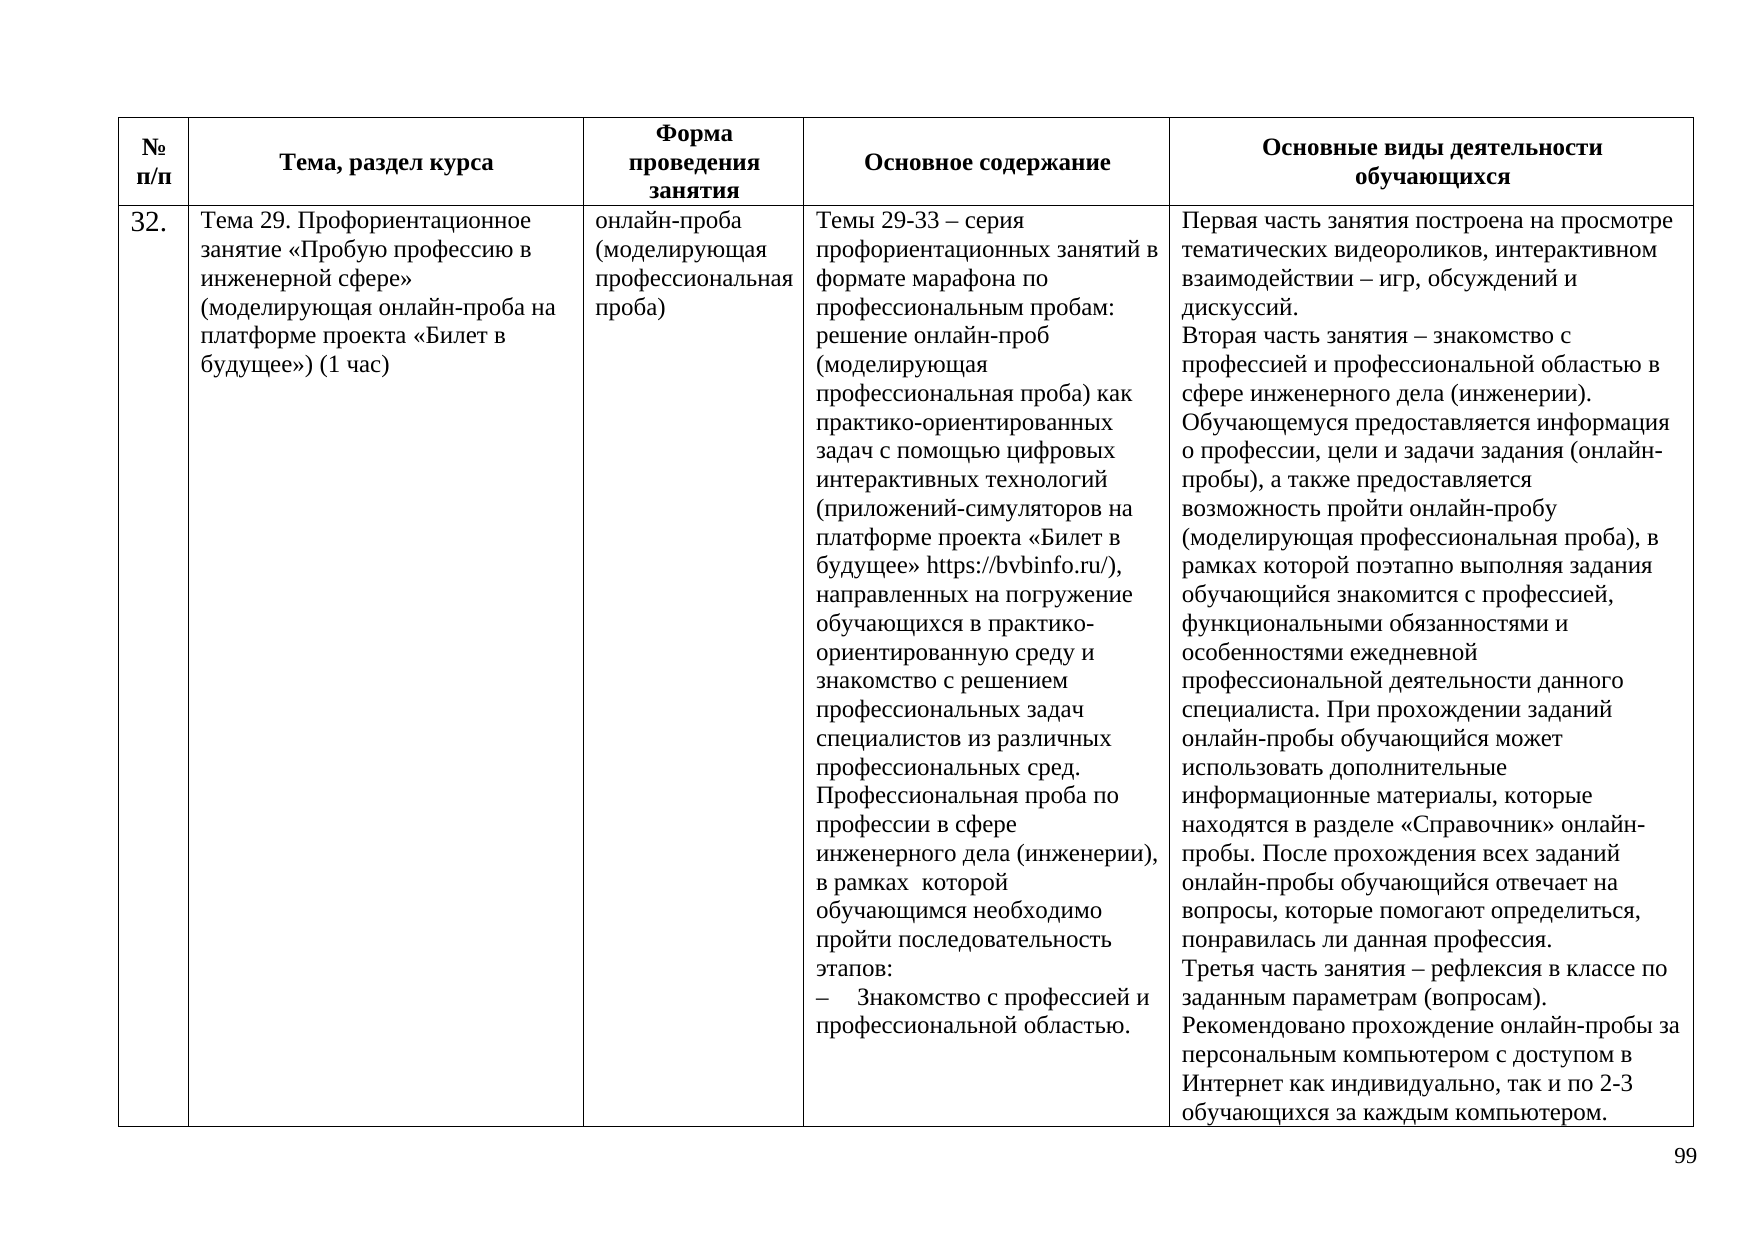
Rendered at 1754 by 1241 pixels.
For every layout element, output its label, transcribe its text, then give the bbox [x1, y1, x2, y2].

table_header Основные виды деятельности обучающихся [1170, 118, 1693, 204]
table_header Основное содержание [804, 118, 1169, 204]
table_cell Темы 29-33 – серия профориентационных занятий в формате марафона по профессиональным пробам: решение онлайн-проб (моделирующая профессиональная проба) как практико-ориентированных задач с помощью цифровых интерактивных технологий (приложений-симуляторов на платформе проекта «Билет в будущее» https://bvbinfo.ru/), направленных на погружение обучающихся в практико- ориентированную среду и знакомство с решением профессиональных задач специалистов из различных профессиональных сред. Профессиональная проба по профессии в сфере инженерного дела (инженерии), в рамках которой обучающимся необходимо пройти последовательность этапов: – Знакомство с профессией и профессиональной областью. [804, 206, 1169, 1126]
table_header Тема, раздел курса [189, 118, 583, 204]
table_cell 32. [119, 206, 188, 1126]
table_cell онлайн-проба (моделирующая профессиональная проба) [584, 206, 803, 1126]
table_header № п/п [119, 118, 188, 204]
table_cell Тема 29. Профориентационное занятие «Пробую профессию в инженерной сфере» (моделирующая онлайн-проба на платформе проекта «Билет в будущее») (1 час) [189, 206, 583, 1126]
table_cell Первая часть занятия построена на просмотре тематических видеороликов, интерактивном взаимодействии – игр, обсуждений и дискуссий. Вторая часть занятия – знакомство с профессией и профессиональной областью в сфере инженерного дела (инженерии). Обучающемуся предоставляется информация о профессии, цели и задачи задания (онлайн- пробы), а также предоставляется возможность пройти онлайн-пробу (моделирующая профессиональная проба), в рамках которой поэтапно выполняя задания обучающийся знакомится с профессией, функциональными обязанностями и особенностями ежедневной профессиональной деятельности данного специалиста. При прохождении заданий онлайн-пробы обучающийся может использовать дополнительные информационные материалы, которые находятся в разделе «Справочник» онлайн- пробы. После прохождения всех заданий онлайн-пробы обучающийся отвечает на вопросы, которые помогают определиться, понравилась ли данная профессия. Третья часть занятия – рефлексия в классе по заданным параметрам (вопросам). Рекомендовано прохождение онлайн-пробы за персональным компьютером с доступом в Интернет как индивидуально, так и по 2-3 обучающихся за каждым компьютером. [1170, 206, 1693, 1126]
table_header Форма проведения занятия [584, 118, 803, 204]
